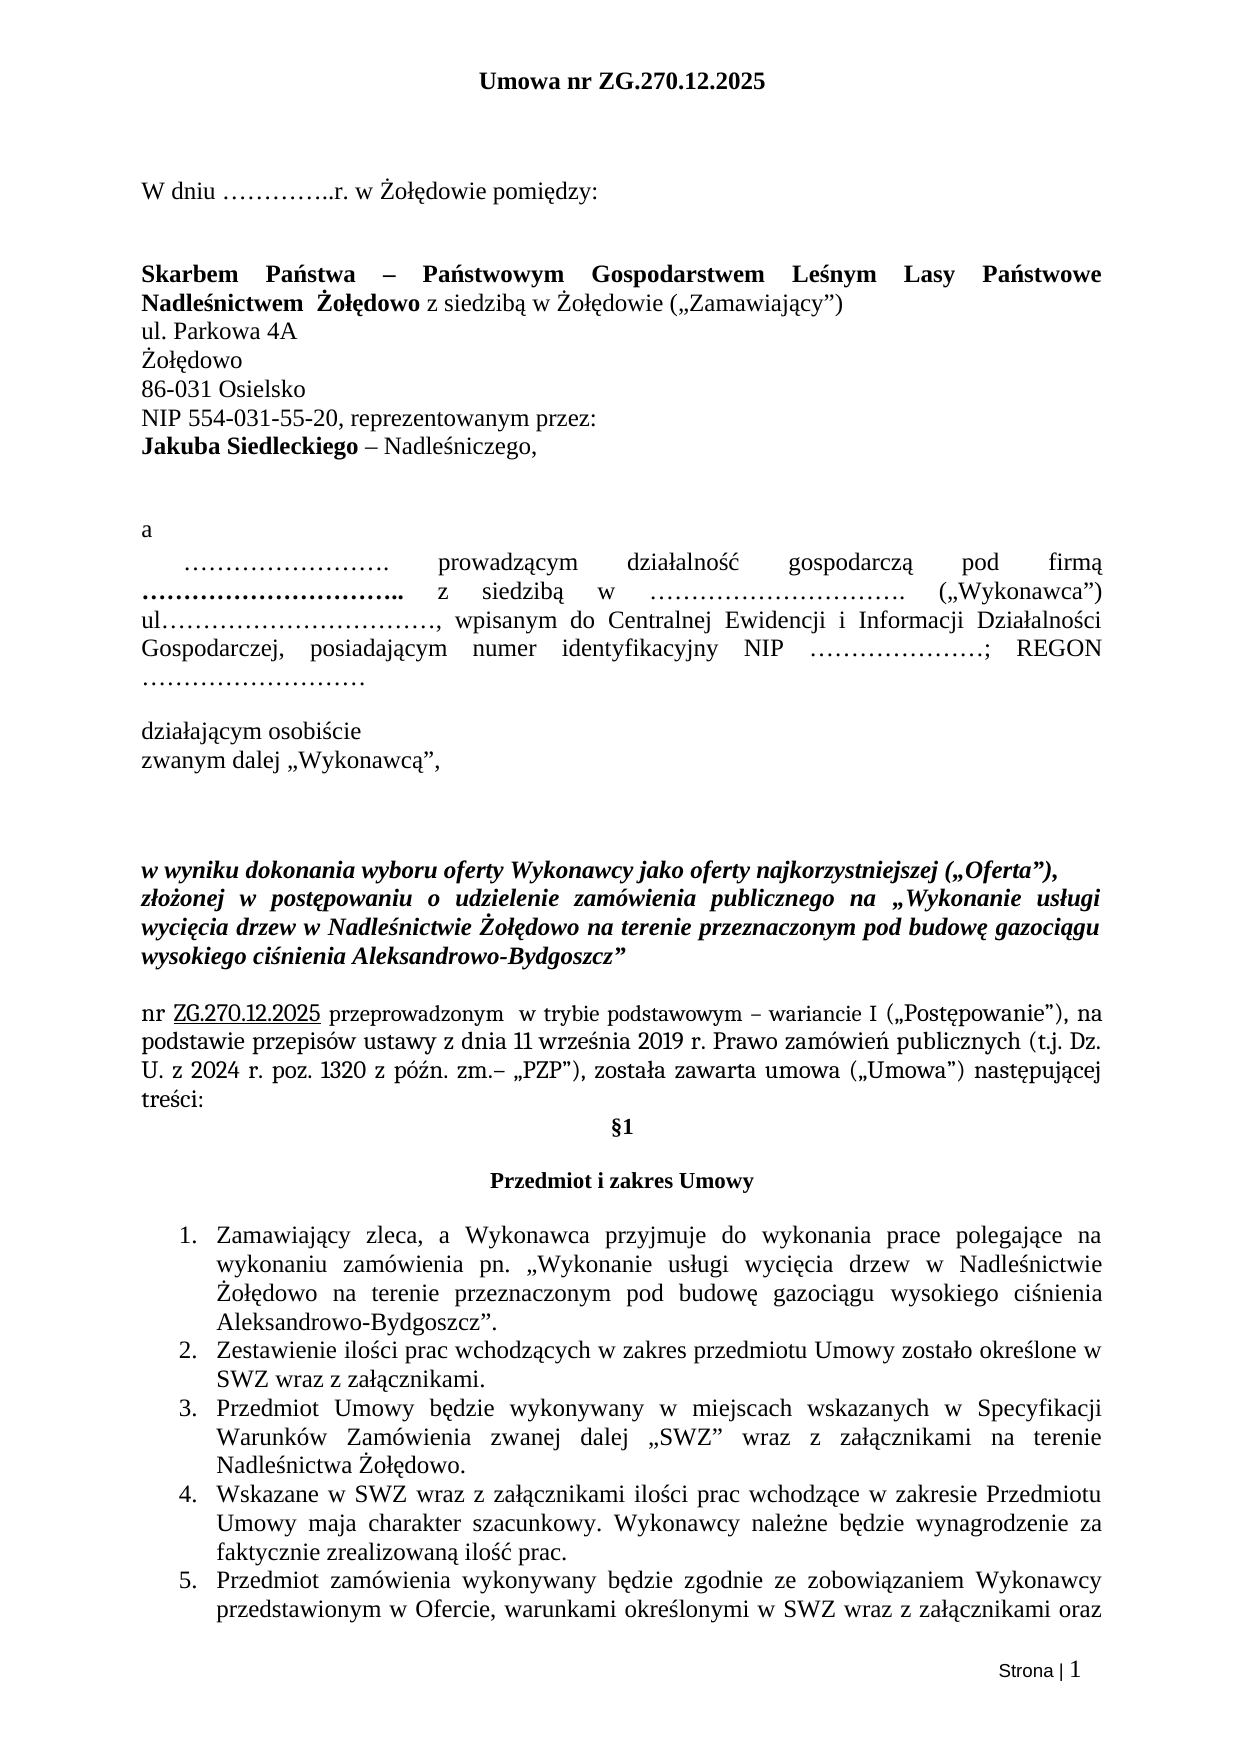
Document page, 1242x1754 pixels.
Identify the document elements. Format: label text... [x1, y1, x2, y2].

text działającym osobiście [141, 716, 1103, 745]
list Wskazane w SWZ wraz z załącznikami ilości prac wchodzące w zakresie Przedmiotu Umowy maja charakter szacunkowy. Wykonawcy należne będzie wynagrodzenie za faktycznie zrealizowaną ilość prac. [179, 1479, 1103, 1565]
text W dniu …………..r. w Żołędowie pomiędzy: [141, 176, 1103, 205]
list Zamawiający zleca, a Wykonawca przyjmuje do wykonania prace polegające na wykonaniu zamówienia pn. „Wykonanie usługi wycięcia drzew w Nadleśnictwie Żołędowo na terenie przeznaczonym pod budowę gazociągu wysokiego ciśnienia Aleksandrowo-Bydgoszcz”. [179, 1220, 1103, 1335]
list Przedmiot Umowy będzie wykonywany w miejscach wskazanych w Specyfikacji Warunków Zamówienia zwanej dalej „SWZ” wraz z załącznikami na terenie Nadleśnictwa Żołędowo. [179, 1393, 1103, 1479]
list Zestawienie ilości prac wchodzących w zakres przedmiotu Umowy zostało określone w SWZ wraz z załącznikami. [179, 1335, 1103, 1393]
text Umowa nr ZG.270.12.2025 [141, 66, 1103, 95]
text nr ZG.270.12.2025 przeprowadzonym w trybie podstawowym – wariancie I („Postępowanie”), na podstawie przepisów ustawy z dnia 11 września 2019 r. Prawo zamówień publicznych (t.j. Dz. U. z 2024 r. poz. 1320 z późn. zm.– „PZP”), została zawarta umowa („Umowa”) następującej treści: [141, 998, 1103, 1113]
text ul. Parkowa 4A [141, 316, 1103, 345]
text Jakuba Siedleckiego – Nadleśniczego, [141, 431, 1103, 460]
text 86-031 Osielsko [141, 374, 1103, 403]
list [179, 1565, 1103, 1623]
text ……………………. prowadzącym działalność gospodarczą pod firmą ………………………….. z siedzibą w …………………………. („Wykonawca”) ul……………………………, wpisanym do Centralnej Ewidencji i Informacji Działalności Gospodarczej, posiadającym numer identyfikacyjny NIP …………………; REGON ……………………… [141, 547, 1103, 691]
text a [141, 514, 1103, 543]
text zwanym dalej „Wykonawcą”, [141, 745, 1103, 773]
text w wyniku dokonania wyboru oferty Wykonawcy jako oferty najkorzystniejszej („Oferta”), złożonej w postępowaniu o udzielenie zamówienia publicznego na „Wykonanie usługi wycięcia drzew w Nadleśnictwie Żołędowo na terenie przeznaczonym pod budowę gazociągu wysokiego ciśnienia Aleksandrowo-Bydgoszcz” [141, 855, 1103, 970]
text §1 [141, 1113, 1103, 1140]
text NIP 554-031-55-20, reprezentowanym przez: [141, 403, 1103, 431]
text Żołędowo [141, 345, 1103, 374]
text Skarbem Państwa – Państwowym Gospodarstwem Leśnym Lasy Państwowe Nadleśnictwem Żołędowo z siedzibą w Żołędowie („Zamawiający”) [141, 259, 1103, 316]
text Przedmiot i zakres Umowy [141, 1167, 1103, 1193]
